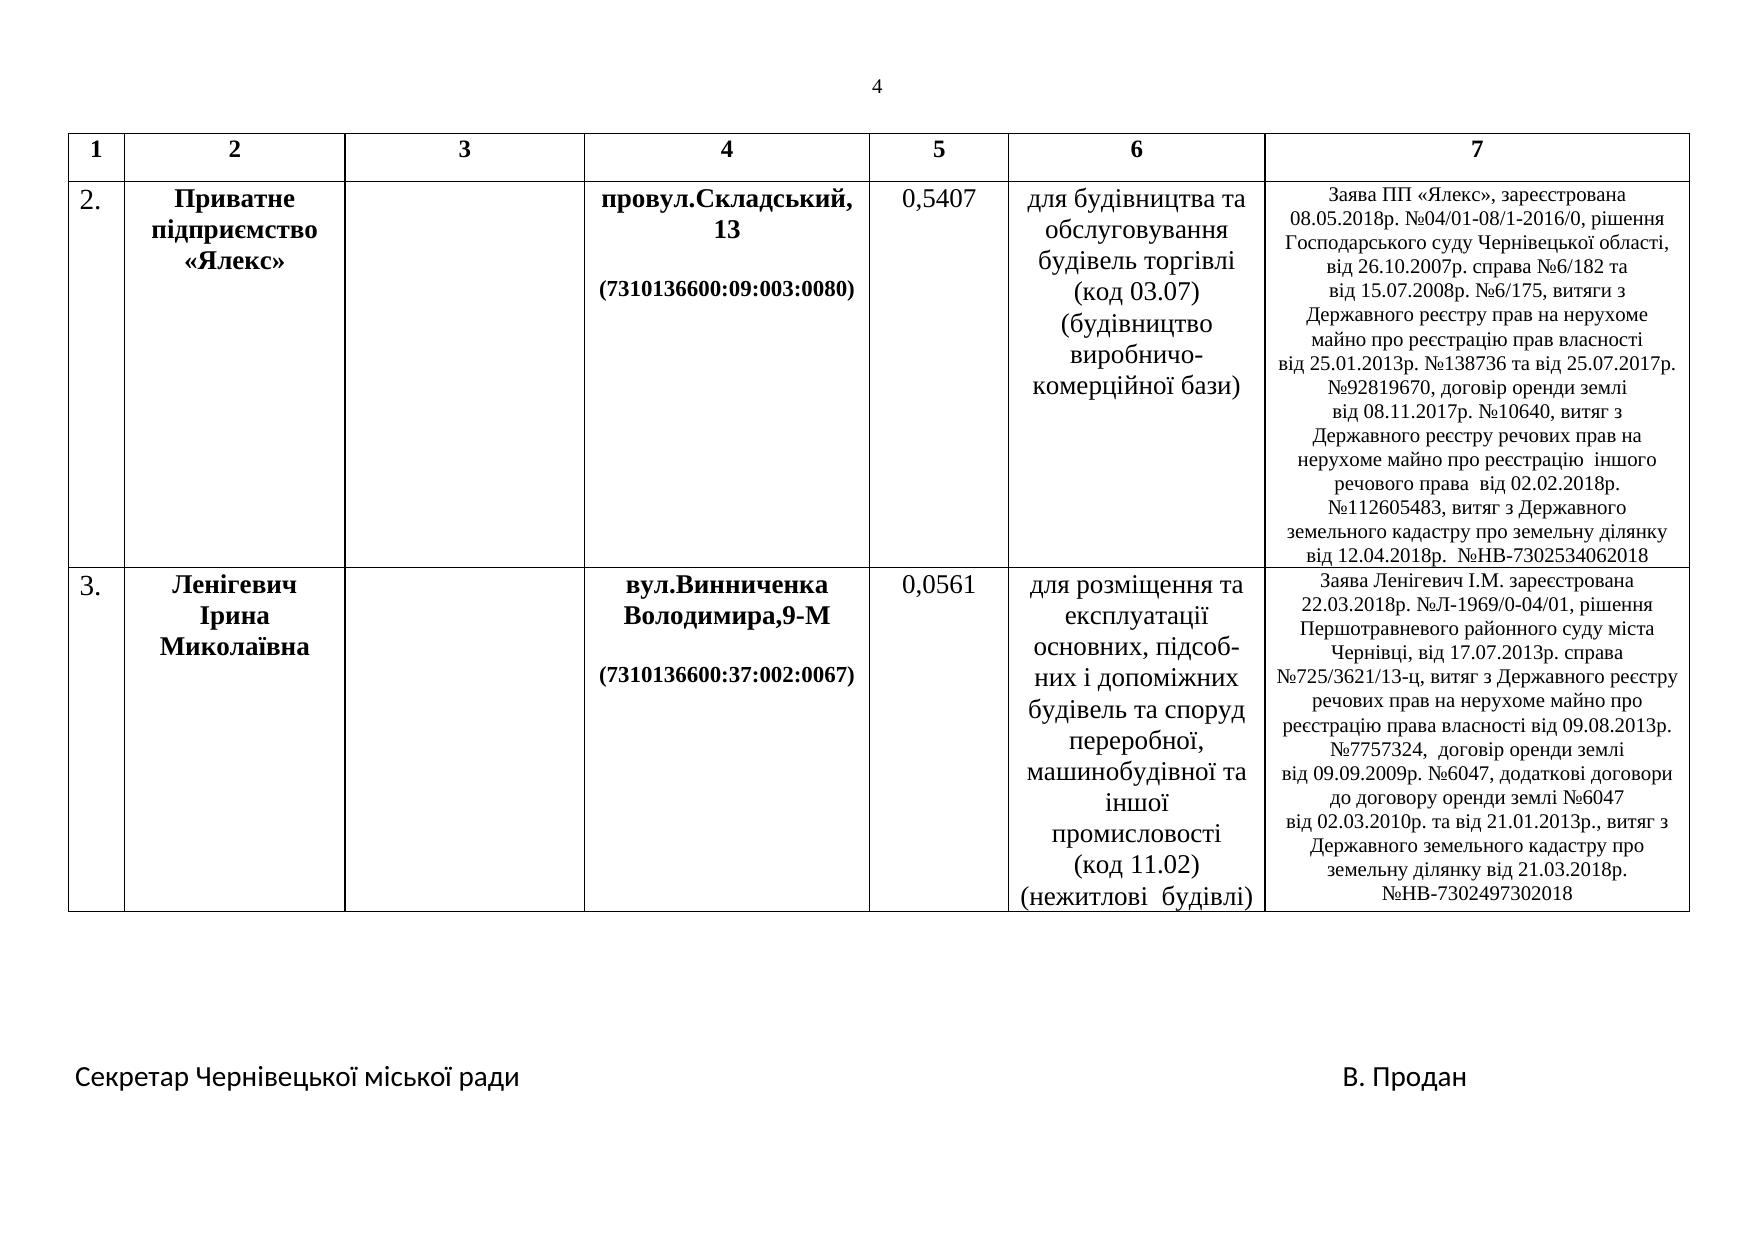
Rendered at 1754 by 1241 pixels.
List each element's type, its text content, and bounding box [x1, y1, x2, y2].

table_cell 1 [69, 134, 124, 181]
subtitle Секретар Чернівецької міської ради В. Продан [75, 1058, 1679, 1094]
table_cell Ленігевич Ірина Миколаївна [125, 568, 344, 911]
table_cell 2 [125, 134, 344, 181]
table_cell 6 [1009, 134, 1264, 181]
table_cell вул.Винниченка Володимира,9-М (7310136600:37:002:0067) [585, 568, 869, 911]
table_cell 3. [69, 568, 124, 911]
table_cell Заява Ленігевич І.М. зареєстрована 22.03.2018р. №Л-1969/0-04/01, рішення Першотравневого районного суду міста Чернівці, від 17.07.2013р. справа №725/3621/13-ц, витяг з Державного реєстру речових прав на нерухоме майно про реєстрацію права власності від 09.08.2013р. №7757324, договір оренди землі від 09.09.2009р. №6047, додаткові договори до договору оренди землі №6047 від 02.03.2010р. та від 21.01.2013р., витяг з Державного земельного кадастру про земельну ділянку від 21.03.2018р. №НВ-7302497302018 [1266, 568, 1689, 911]
table_cell 2. [69, 182, 124, 567]
table_cell для розміщення та експлуатації основних, підсоб-них і допоміжних будівель та споруд переробної, машинобудівної та іншої промисловості (код 11.02) (нежитлові будівлі) [1009, 568, 1264, 911]
table_cell [346, 182, 584, 567]
table_cell 5 [870, 134, 1008, 181]
table_cell 3 [346, 134, 584, 181]
table_cell для будівництва та обслуговування будівель торгівлі (код 03.07) (будівництво виробничо-комерційної бази) [1009, 182, 1264, 567]
table_cell 7 [1266, 134, 1689, 181]
table_cell 4 [585, 134, 869, 181]
table_cell 0,5407 [870, 182, 1008, 567]
table_cell провул.Складський, 13 (7310136600:09:003:0080) [585, 182, 869, 567]
table_cell [346, 568, 584, 911]
table_cell Приватне підприємство «Ялекс» [125, 182, 344, 567]
table_cell Заява ПП «Ялекс», зареєстрована 08.05.2018р. №04/01-08/1-2016/0, рішення Господарського суду Чернівецької області, від 26.10.2007р. справа №6/182 та від 15.07.2008р. №6/175, витяги з Державного реєстру прав на нерухоме майно про реєстрацію прав власності від 25.01.2013р. №138736 та від 25.07.2017р. №92819670, договір оренди землі від 08.11.2017р. №10640, витяг з Державного реєстру речових прав на нерухоме майно про реєстрацію іншого речового права від 02.02.2018р. №112605483, витяг з Державного земельного кадастру про земельну ділянку від 12.04.2018р. №НВ-7302534062018 [1266, 182, 1689, 567]
table_cell 0,0561 [870, 568, 1008, 911]
